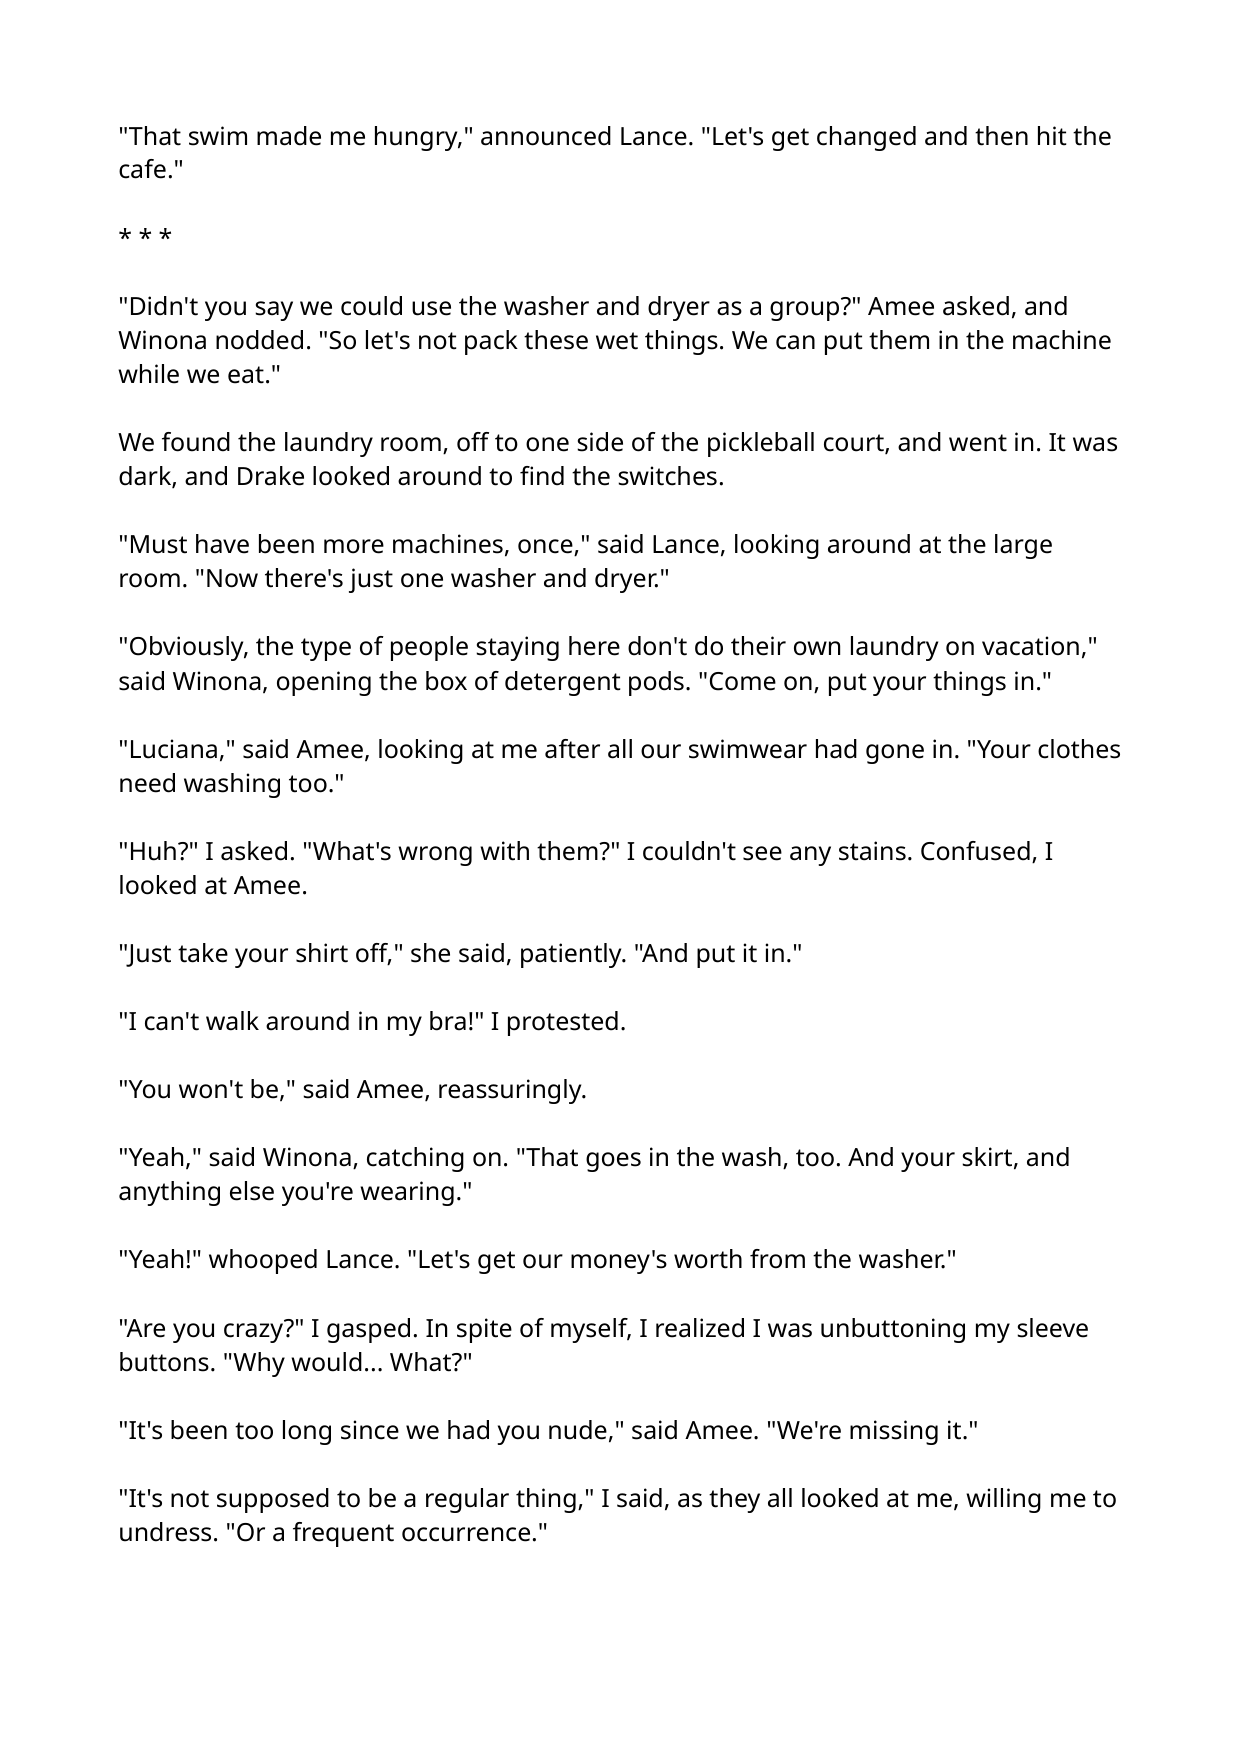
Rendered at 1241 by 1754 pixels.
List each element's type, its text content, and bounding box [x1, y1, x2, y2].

text "Must have been more machines, once," said Lance, looking around at the large room. "Now there's just one washer and dryer." [118, 527, 1122, 595]
text "Didn't you say we could use the washer and dryer as a group?" Amee asked, and Winona nodded. "So let's not pack these wet things. We can put them in the machine while we eat." [118, 288, 1122, 391]
text "You won't be," said Amee, reassuringly. [118, 1072, 1122, 1106]
text "Huh?" I asked. "What's wrong with them?" I couldn't see any stains. Confused, I looked at Amee. [118, 833, 1122, 902]
text "Obviously, the type of people staying here don't do their own laundry on vacation," said Winona, opening the box of detergent pods. "Come on, put your things in." [118, 629, 1122, 697]
text "Are you crazy?" I gasped. In spite of myself, I realized I was unbuttoning my sleeve buttons. "Why would... What?" [118, 1310, 1122, 1378]
text "Just take your shirt off," she said, patiently. "And put it in." [118, 936, 1122, 970]
text "Luciana," said Amee, looking at me after all our swimwear had gone in. "Your clothes need washing too." [118, 731, 1122, 799]
text * * * [118, 220, 1122, 254]
text "It's not supposed to be a regular thing," I said, as they all looked at me, willing me to undress. "Or a frequent occurrence." [118, 1481, 1122, 1549]
text "Yeah," said Winona, catching on. "That goes in the wash, too. And your skirt, and anything else you're wearing." [118, 1140, 1122, 1208]
text "I can't walk around in my bra!" I protested. [118, 1004, 1122, 1038]
text "That swim made me hungry," announced Lance. "Let's get changed and then hit the cafe." [118, 118, 1122, 186]
text We found the laundry room, off to one side of the pickleball court, and went in. It was dark, and Drake looked around to find the switches. [118, 425, 1122, 493]
text "It's been too long since we had you nude," said Amee. "We're missing it." [118, 1412, 1122, 1447]
text "Yeah!" whooped Lance. "Let's get our money's worth from the washer." [118, 1242, 1122, 1276]
